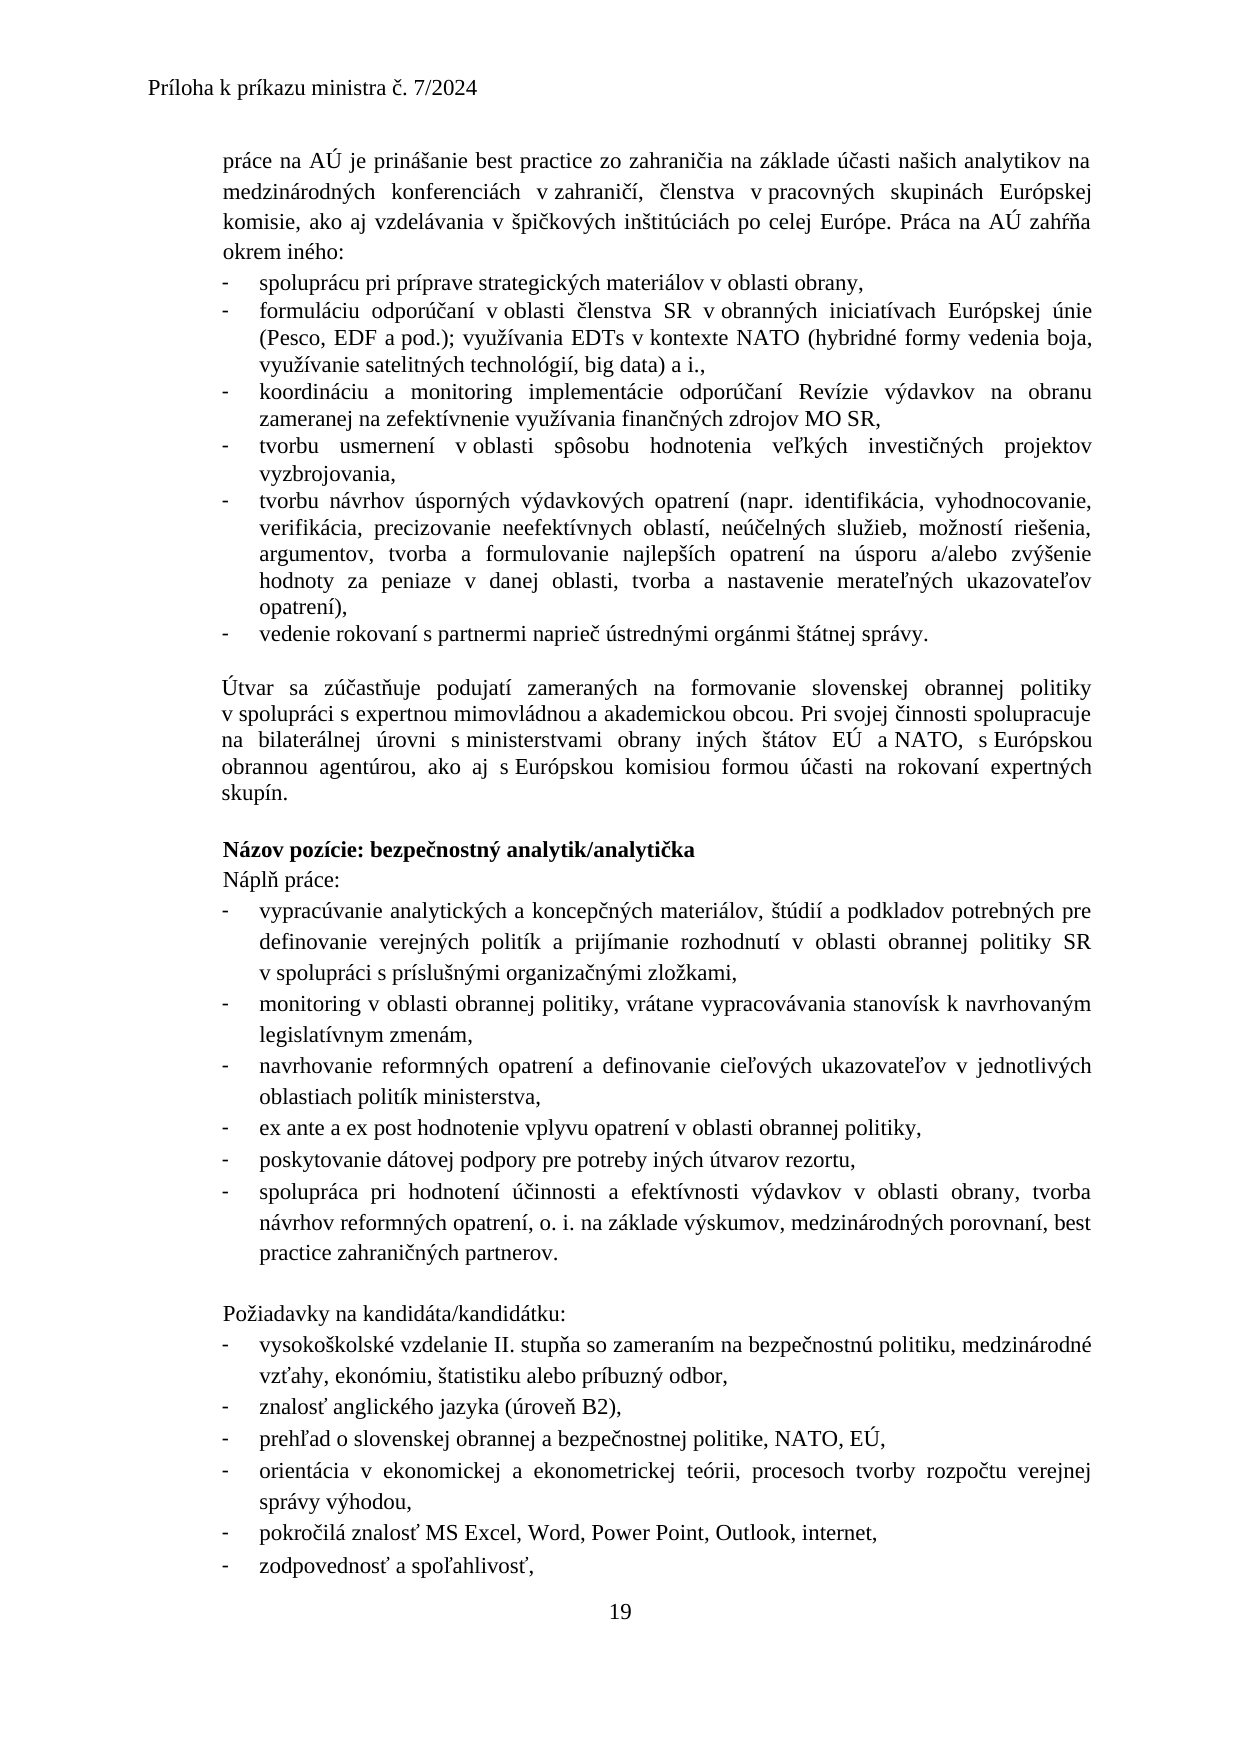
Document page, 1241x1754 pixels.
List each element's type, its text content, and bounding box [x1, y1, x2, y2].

list ex ante a ex post hodnotenie vplyvu opatrení v oblasti obrannej politiky, [222, 1113, 1093, 1141]
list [223, 148, 1093, 264]
list spolupráca pri hodnotení účinnosti a efektívnosti výdavkov v oblasti obrany, tvorba návrhov reformných opatrení, o. i. na základe výskumov, medzinárodných porovnaní, best practice zahraničných partnerov. [222, 1177, 1093, 1266]
list vysokoškolské vzdelanie II. stupňa so zameraním na bezpečnostnú politiku, medzinárodné vzťahy, ekonómiu, štatistiku alebo príbuzný odbor, [222, 1330, 1093, 1388]
list tvorbu usmernení v oblasti spôsobu hodnotenia veľkých investičných projektov vyzbrojovania, [222, 432, 1093, 486]
text Útvar sa zúčastňuje podujatí zameraných na formovanie slovenskej obrannej politiky v spolupráci s expertnou mimovládnou a akademickou obcou. Pri svojej činnosti spolupracuje na bilaterálnej úrovni s ministerstvami obrany iných štátov EÚ a NATO, s Európskou obrannou agentúrou, ako aj s Európskou komisiou formou účasti na rokovaní expertných skupín. [221, 674, 1093, 806]
list vedenie rokovaní s partnermi naprieč ústrednými orgánmi štátnej správy. [222, 619, 1093, 647]
list Požiadavky na kandidáta/kandidátku: [223, 1300, 1093, 1326]
list orientácia v ekonomickej a ekonometrickej teórii, procesoch tvorby rozpočtu verejnej správy výhodou, [222, 1456, 1093, 1515]
list zodpovednosť a spoľahlivosť, [222, 1551, 1093, 1579]
list prehľad o slovenskej obrannej a bezpečnostnej politike, NATO, EÚ, [222, 1424, 1093, 1452]
list znalosť anglického jazyka (úroveň B2), [222, 1392, 1093, 1420]
list monitoring v oblasti obrannej politiky, vrátane vypracovávania stanovísk k navrhovaným legislatívnym zmenám, [222, 989, 1093, 1047]
list Názov pozície: bezpečnostný analytik/analytička [223, 836, 1093, 862]
list pokročilá znalosť MS Excel, Word, Power Point, Outlook, internet, [222, 1518, 1093, 1547]
list tvorbu návrhov úsporných výdavkových opatrení (napr. identifikácia, vyhodnocovanie, verifikácia, precizovanie neefektívnych oblastí, neúčelných služieb, možností riešenia, argumentov, tvorba a formulovanie najlepších opatrení na úsporu a/alebo zvýšenie hodnoty za peniaze v danej oblasti, tvorba a nastavenie merateľných ukazovateľov opatrení), [222, 486, 1093, 619]
list formuláciu odporúčaní v oblasti členstva SR v obranných iniciatívach Európskej únie (Pesco, EDF a pod.); využívania EDTs v kontexte NATO (hybridné formy vedenia boja, využívanie satelitných technológií, big data) a i., [222, 296, 1093, 377]
list Náplň práce: [223, 866, 1093, 893]
list vypracúvanie analytických a koncepčných materiálov, štúdií a podkladov potrebných pre definovanie verejných politík a prijímanie rozhodnutí v oblasti obrannej politiky SR v spolupráci s príslušnými organizačnými zložkami, [222, 896, 1093, 985]
list spoluprácu pri príprave strategických materiálov v oblasti obrany, [222, 268, 1093, 296]
list navrhovanie reformných opatrení a definovanie cieľových ukazovateľov v jednotlivých oblastiach politík ministerstva, [222, 1051, 1093, 1109]
list koordináciu a monitoring implementácie odporúčaní Revízie výdavkov na obranu zameranej na zefektívnenie využívania finančných zdrojov MO SR, [222, 377, 1093, 432]
list poskytovanie dátovej podpory pre potreby iných útvarov rezortu, [222, 1145, 1093, 1173]
